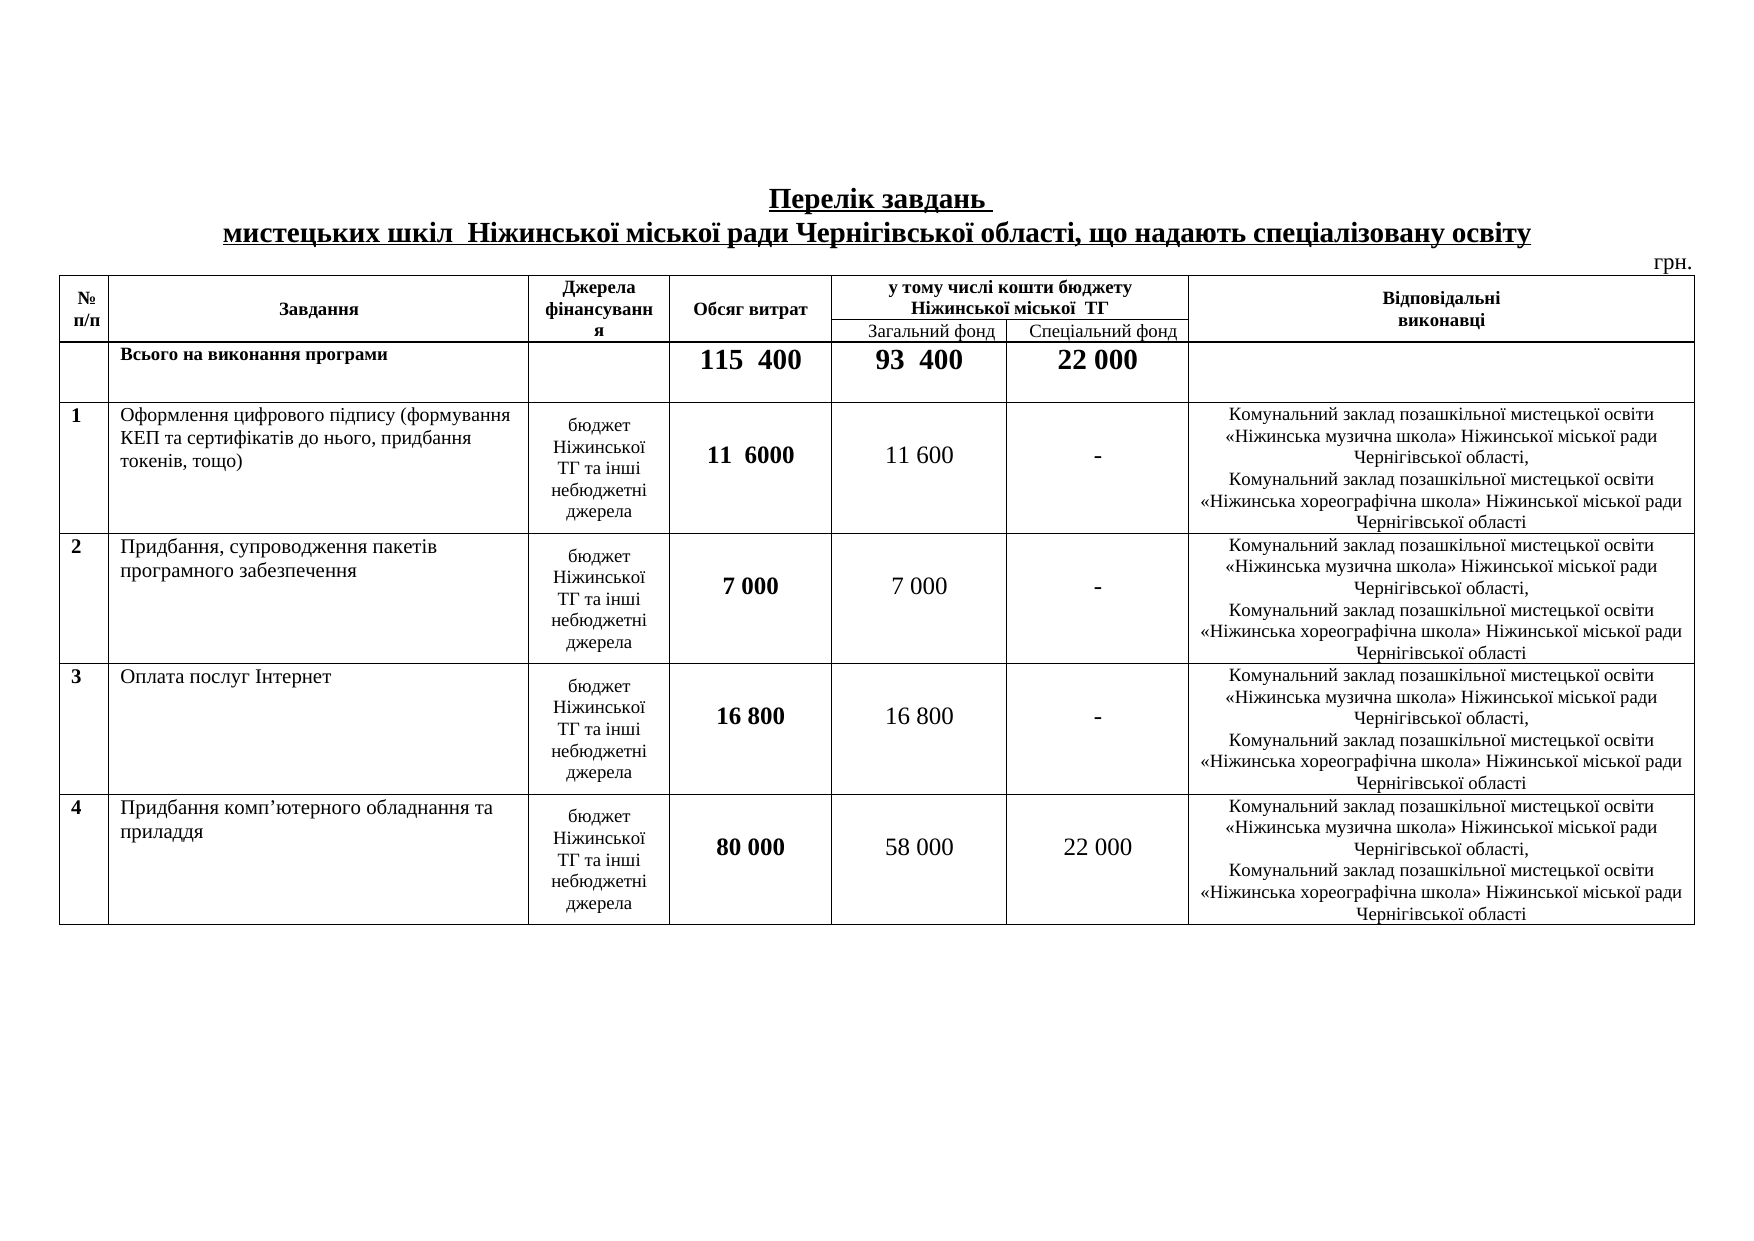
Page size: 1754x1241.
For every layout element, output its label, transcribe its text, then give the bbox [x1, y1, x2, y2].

table_cell - [1007, 664, 1188, 793]
table_cell 58 000 [832, 795, 1006, 924]
table_cell Комунальний заклад позашкільної мистецької освіти «Ніжинська музична школа» Ніжинської міської ради Чернігівської області, Комунальний заклад позашкільної мистецької освіти «Ніжинська хореографічна школа» Ніжинської міської ради Чернігівської області [1189, 403, 1694, 533]
table_cell 80 000 [670, 795, 831, 924]
text грн. [59, 248, 1695, 275]
table_cell бюджет Ніжинської ТГ та інші небюджетні джерела [529, 403, 669, 533]
table_cell 7 000 [670, 534, 831, 663]
table_cell бюджет Ніжинської ТГ та інші небюджетні джерела [529, 664, 669, 793]
table_cell бюджет Ніжинської ТГ та інші небюджетні джерела [529, 795, 669, 924]
table_cell 22 000 [1007, 343, 1188, 402]
table_header № п/п [60, 276, 108, 341]
text мистецьких шкіл Ніжинської міської ради Чернігівської області, що надають спеціалізовану освіту [59, 215, 1695, 248]
table_cell - [1007, 403, 1188, 533]
table_cell Комунальний заклад позашкільної мистецької освіти «Ніжинська музична школа» Ніжинської міської ради Чернігівської області, Комунальний заклад позашкільної мистецької освіти «Ніжинська хореографічна школа» Ніжинської міської ради Чернігівської області [1189, 534, 1694, 663]
table_cell 2 [60, 534, 108, 663]
table_cell - [1007, 534, 1188, 663]
table_cell Оплата послуг Інтернет [109, 664, 528, 793]
table_cell Оформлення цифрового підпису (формування КЕП та сертифікатів до нього, придбання токенів, тощо) [109, 403, 528, 533]
table_cell 1 [60, 403, 108, 533]
table_cell Придбання комп’ютерного обладнання та приладдя [109, 795, 528, 924]
table_header у тому числі кошти бюджету Ніжинської міської ТГ [832, 276, 1188, 319]
text Перелік завдань [59, 181, 1695, 215]
table_header Завдання [109, 276, 528, 341]
table_cell 115 400 [670, 343, 831, 402]
table_cell Комунальний заклад позашкільної мистецької освіти «Ніжинська музична школа» Ніжинської міської ради Чернігівської області, Комунальний заклад позашкільної мистецької освіти «Ніжинська хореографічна школа» Ніжинської міської ради Чернігівської області [1189, 664, 1694, 793]
table_cell Придбання, супроводження пакетів програмного забезпечення [109, 534, 528, 663]
table_cell 11 600 [832, 403, 1006, 533]
table_cell Комунальний заклад позашкільної мистецької освіти «Ніжинська музична школа» Ніжинської міської ради Чернігівської області, Комунальний заклад позашкільної мистецької освіти «Ніжинська хореографічна школа» Ніжинської міської ради Чернігівської області [1189, 795, 1694, 924]
table_cell 16 800 [670, 664, 831, 793]
table_cell 22 000 [1007, 795, 1188, 924]
table_cell 4 [60, 795, 108, 924]
table_cell 3 [60, 664, 108, 793]
table_cell 16 800 [832, 664, 1006, 793]
table_cell 93 400 [832, 343, 1006, 402]
table_cell 7 000 [832, 534, 1006, 663]
table_header Джерела фінансування [529, 276, 669, 341]
table_cell Загальний фонд [832, 320, 1006, 341]
table_cell Спеціальний фонд [1007, 320, 1188, 341]
table_cell [529, 343, 669, 402]
table_cell [1189, 343, 1694, 402]
table_header Обсяг витрат [670, 276, 831, 341]
table_cell бюджет Ніжинської ТГ та інші небюджетні джерела [529, 534, 669, 663]
table_header Відповідальні виконавці [1189, 276, 1694, 341]
table_cell 11 6000 [670, 403, 831, 533]
table_cell Всього на виконання програми [109, 343, 528, 402]
table_cell [60, 343, 108, 402]
